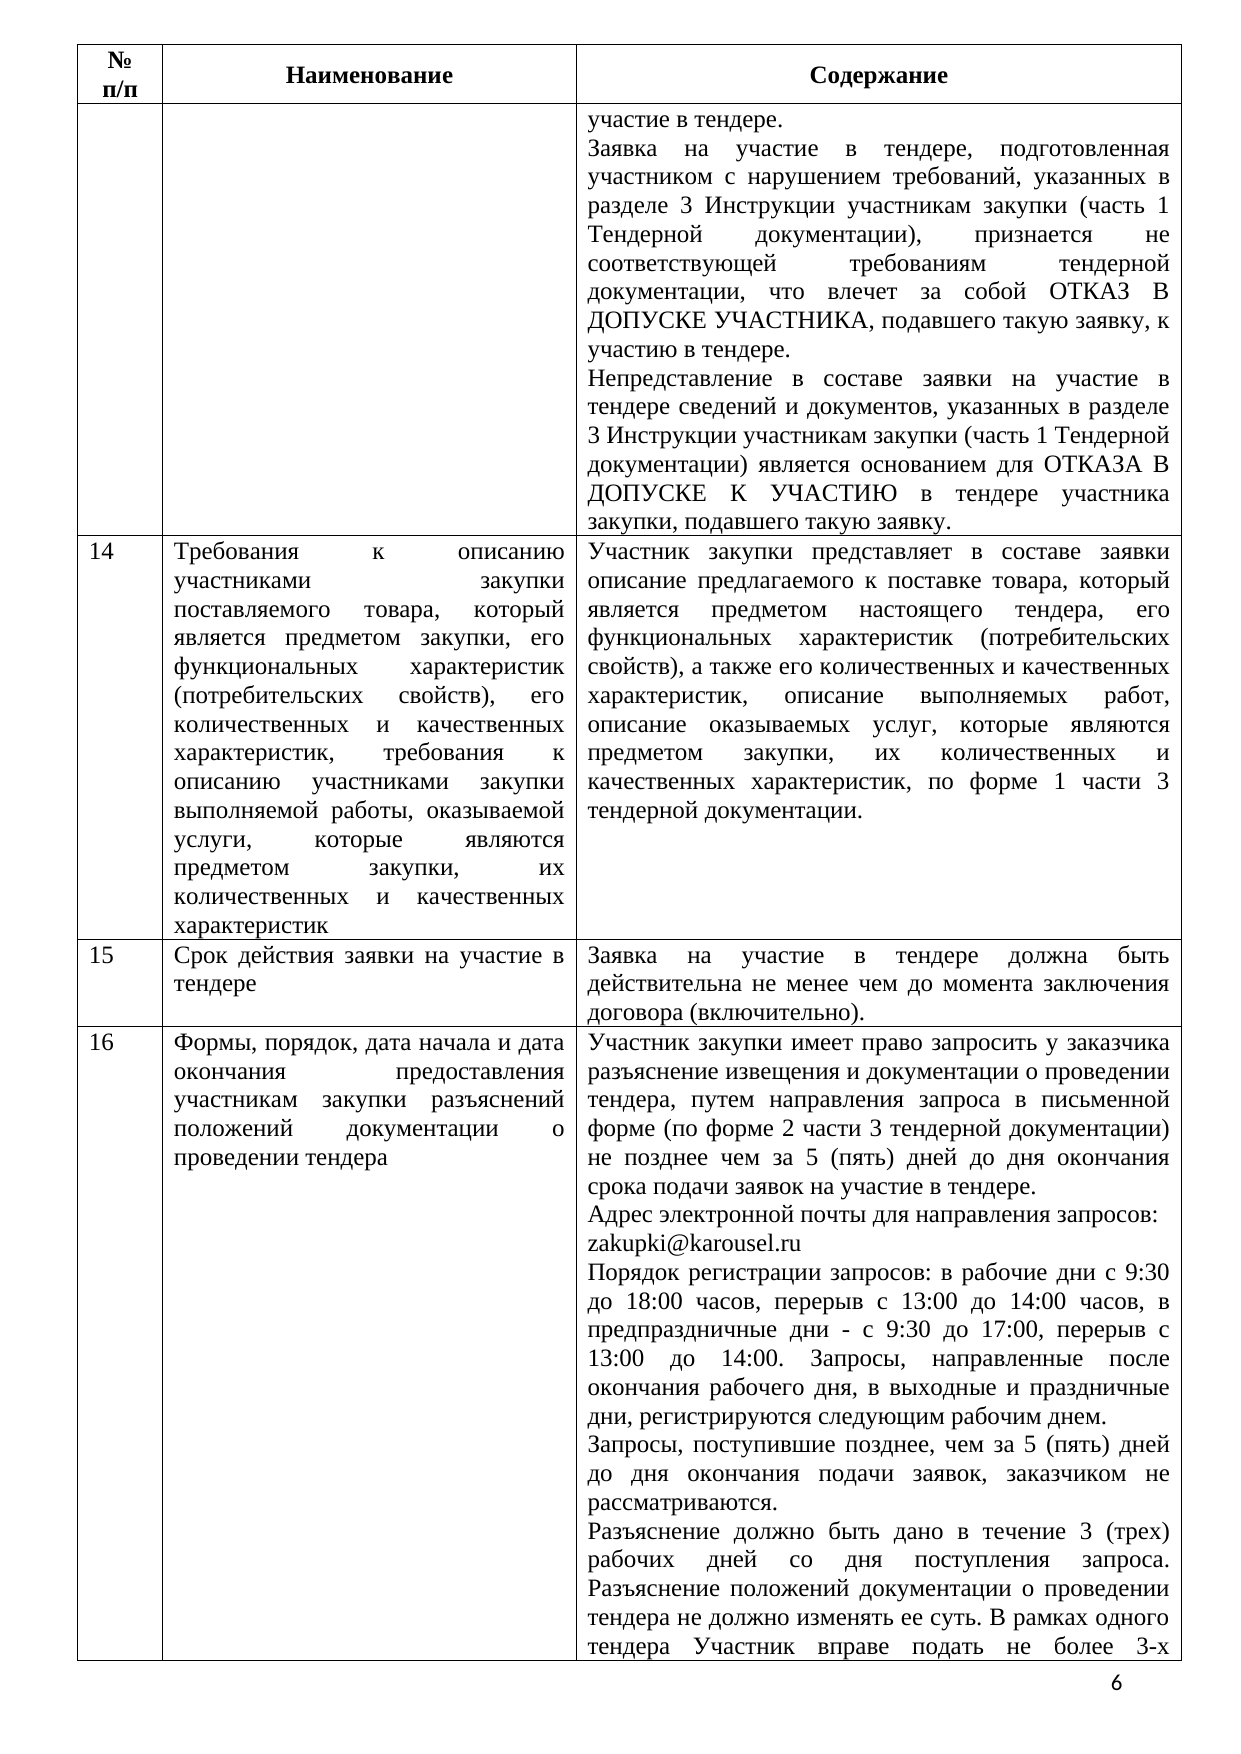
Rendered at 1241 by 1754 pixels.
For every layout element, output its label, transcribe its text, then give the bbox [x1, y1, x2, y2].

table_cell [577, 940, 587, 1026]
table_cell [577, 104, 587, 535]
table_cell [78, 940, 162, 1026]
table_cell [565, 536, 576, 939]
table_header Наименование [163, 45, 576, 103]
table_cell Срок действия заявки на участие в тендере [163, 940, 576, 1026]
table_header Содержание [577, 45, 1181, 103]
table_cell [78, 536, 162, 939]
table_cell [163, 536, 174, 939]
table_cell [163, 104, 576, 535]
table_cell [577, 1027, 1181, 1659]
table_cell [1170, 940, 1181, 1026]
table_cell Участник закупки представляет в составе заявки описание предлагаемого к поставке товара, который является предметом настоящего тендера, его функциональных характеристик (потребительских свойств), а также его количественных и качественных характеристик, описание выполняемых работ, описание оказываемых услуг, которые являются предметом закупки, их количественных и качественных характеристик, по форме 1 части 3 тендерной документации. [577, 536, 1181, 939]
table_cell [78, 1027, 162, 1659]
table_cell [78, 104, 162, 535]
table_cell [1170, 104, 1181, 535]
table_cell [163, 1027, 576, 1659]
